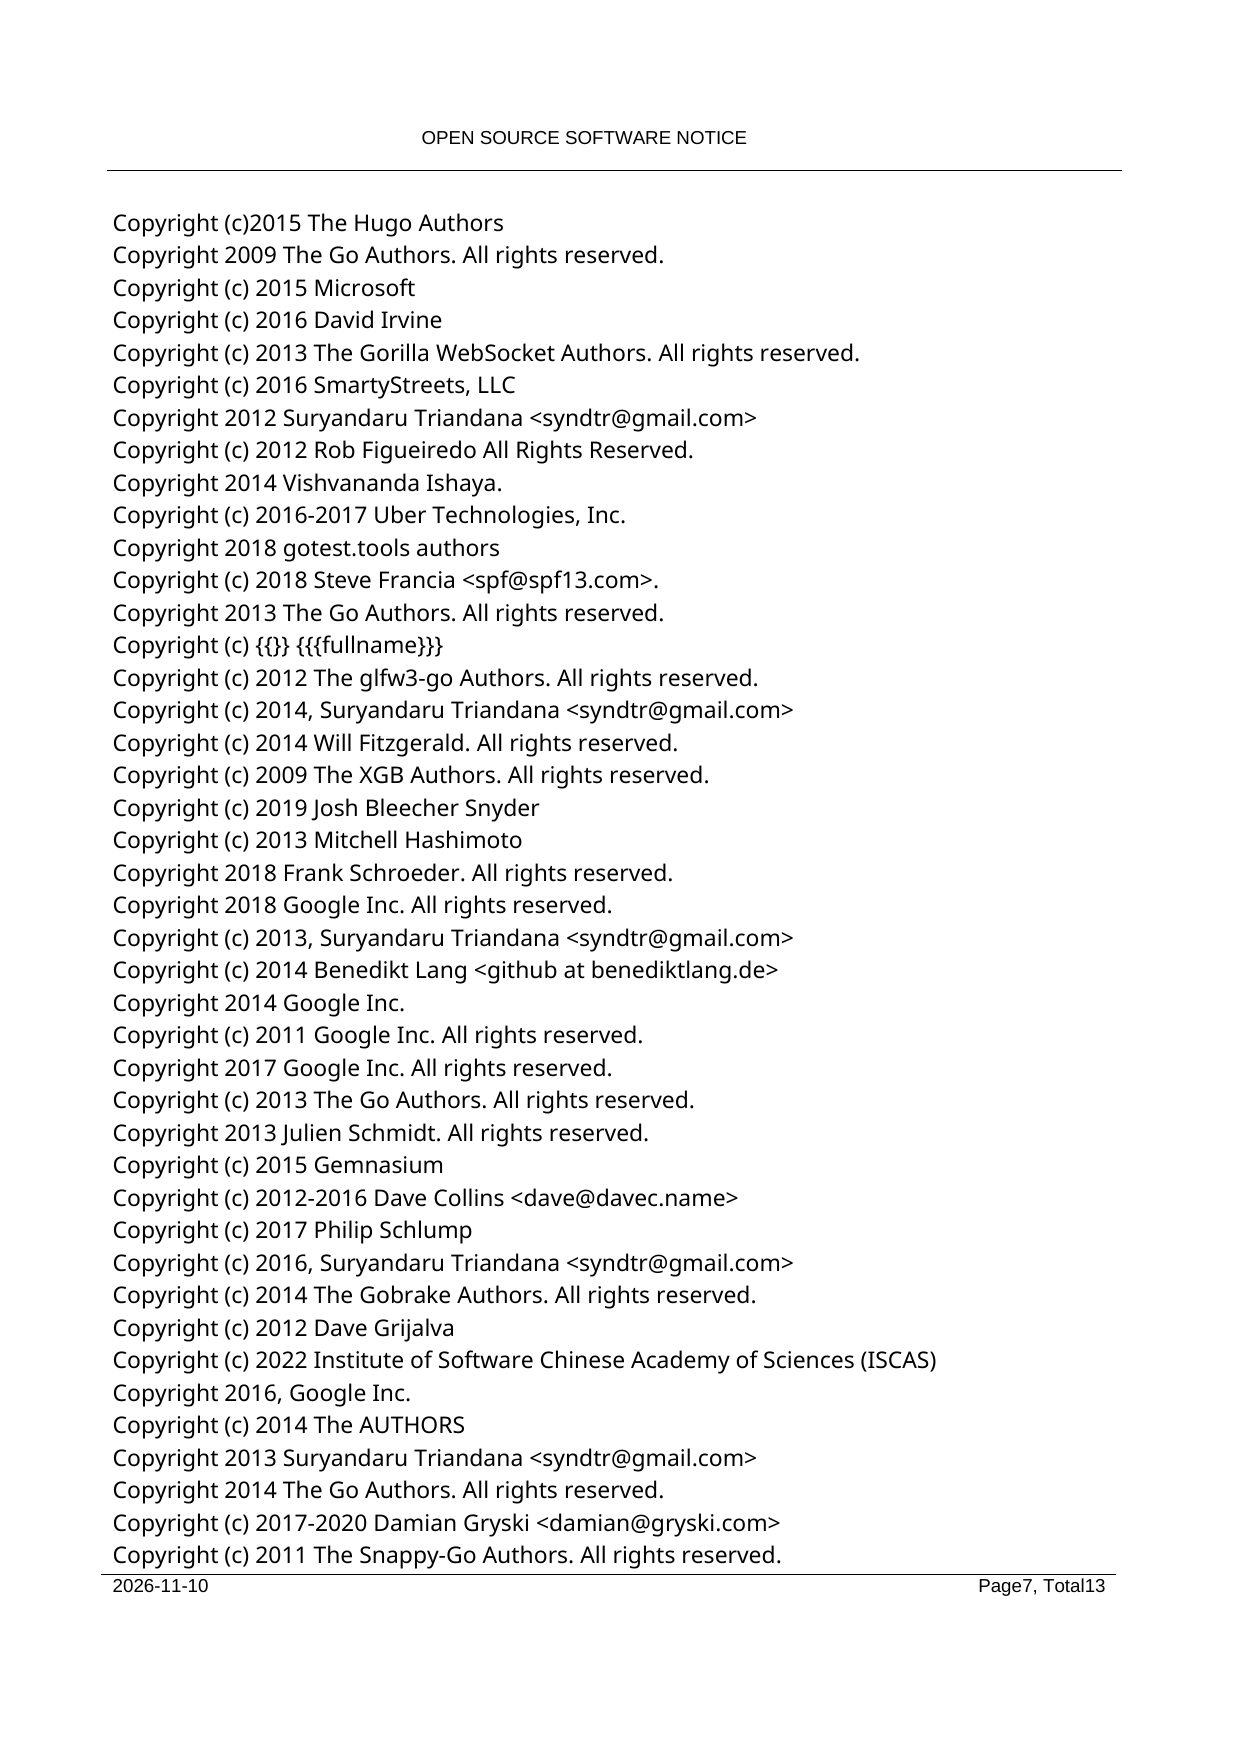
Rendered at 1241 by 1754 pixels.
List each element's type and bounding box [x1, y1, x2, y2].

text [112, 206, 1128, 1571]
